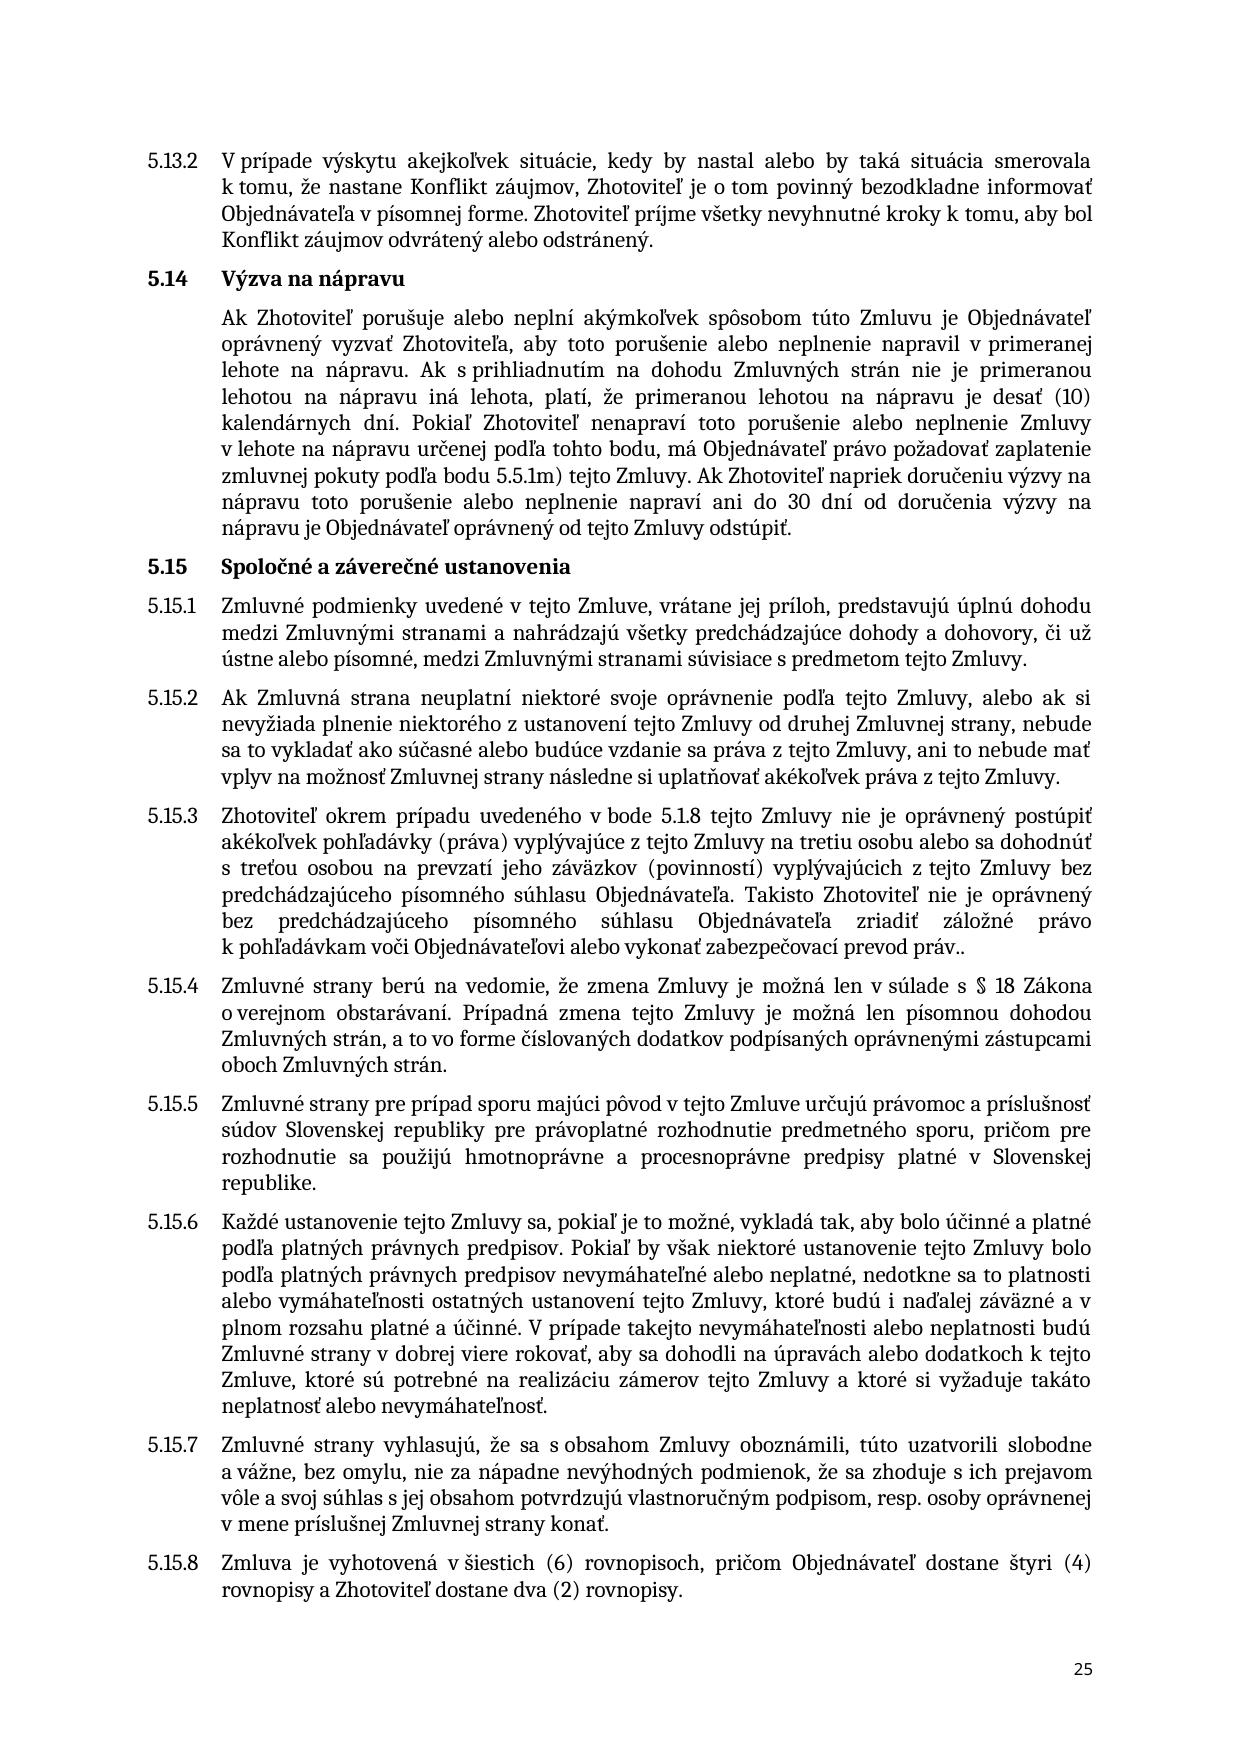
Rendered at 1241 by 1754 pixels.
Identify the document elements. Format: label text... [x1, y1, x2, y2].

list V prípade výskytu akejkoľvek situácie, kedy by nastal alebo by taká situácia smerovala k tomu, že nastane Konflikt záujmov, Zhotoviteľ je o tom povinný bezodkladne informovať Objednávateľa v písomnej forme. Zhotoviteľ príjme všetky nevyhnutné kroky k tomu, aby bol Konflikt záujmov odvrátený alebo odstránený. [148, 148, 1093, 253]
list Zmluvné podmienky uvedené v tejto Zmluve, vrátane jej príloh, predstavujú úplnú dohodu medzi Zmluvnými stranami a nahrádzajú všetky predchádzajúce dohody a dohovory, či už ústne alebo písomné, medzi Zmluvnými stranami súvisiace s predmetom tejto Zmluvy. [148, 593, 1093, 672]
list Každé ustanovenie tejto Zmluvy sa, pokiaľ je to možné, vykladá tak, aby bolo účinné a platné podľa platných právnych predpisov. Pokiaľ by však niektoré ustanovenie tejto Zmluvy bolo podľa platných právnych predpisov nevymáhateľné alebo neplatné, nedotkne sa to platnosti alebo vymáhateľnosti ostatných ustanovení tejto Zmluvy, ktoré budú i naďalej záväzné a v plnom rozsahu platné a účinné. V prípade takejto nevymáhateľnosti alebo neplatnosti budú Zmluvné strany v dobrej viere rokovať, aby sa dohodli na úpravách alebo dodatkoch k tejto Zmluve, ktoré sú potrebné na realizáciu zámerov tejto Zmluvy a ktoré si vyžaduje takáto neplatnosť alebo nevymáhateľnosť. [148, 1209, 1093, 1420]
list Zmluva je vyhotovená v šiestich (6) rovnopisoch, pričom Objednávateľ dostane štyri (4) rovnopisy a Zhotoviteľ dostane dva (2) rovnopisy. [148, 1550, 1093, 1603]
list Zmluvné strany berú na vedomie, že zmena Zmluvy je možná len v súlade s § 18 Zákona o verejnom obstarávaní. Prípadná zmena tejto Zmluvy je možná len písomnou dohodou Zmluvných strán, a to vo forme číslovaných dodatkov podpísaných oprávnenými zástupcami oboch Zmluvných strán. [148, 973, 1093, 1078]
list Ak Zmluvná strana neuplatní niektoré svoje oprávnenie podľa tejto Zmluvy, alebo ak si nevyžiada plnenie niektorého z ustanovení tejto Zmluvy od druhej Zmluvnej strany, nebude sa to vykladať ako súčasné alebo budúce vzdanie sa práva z tejto Zmluvy, ani to nebude mať vplyv na možnosť Zmluvnej strany následne si uplatňovať akékoľvek práva z tejto Zmluvy. [148, 684, 1093, 790]
list Zmluvné strany vyhlasujú, že sa s obsahom Zmluvy oboznámili, túto uzatvorili slobodne a vážne, bez omylu, nie za nápadne nevýhodných podmienok, že sa zhoduje s ich prejavom vôle a svoj súhlas s jej obsahom potvrdzujú vlastnoručným podpisom, resp. osoby oprávnenej v mene príslušnej Zmluvnej strany konať. [148, 1432, 1093, 1538]
list Zmluvné strany pre prípad sporu majúci pôvod v tejto Zmluve určujú právomoc a príslušnosť súdov Slovenskej republiky pre právoplatné rozhodnutie predmetného sporu, pričom pre rozhodnutie sa použijú hmotnoprávne a procesnoprávne predpisy platné v Slovenskej republike. [148, 1091, 1093, 1196]
list Spoločné a záverečné ustanovenia [148, 554, 1093, 580]
list Zhotoviteľ okrem prípadu uvedeného v bode 5.1.8 tejto Zmluvy nie je oprávnený postúpiť akékoľvek pohľadávky (práva) vyplývajúce z tejto Zmluvy na tretiu osobu alebo sa dohodnúť s treťou osobou na prevzatí jeho záväzkov (povinností) vyplývajúcich z tejto Zmluvy bez predchádzajúceho písomného súhlasu Objednávateľa. Takisto Zhotoviteľ nie je oprávnený bez predchádzajúceho písomného súhlasu Objednávateľa zriadiť záložné právo k pohľadávkam voči Objednávateľovi alebo vykonať zabezpečovací prevod práv.. [148, 802, 1093, 961]
list Výzva na nápravu [148, 266, 1093, 292]
text Ak Zhotoviteľ porušuje alebo neplní akýmkoľvek spôsobom túto Zmluvu je Objednávateľ oprávnený vyzvať Zhotoviteľa, aby toto porušenie alebo neplnenie napravil v primeranej lehote na nápravu. Ak s prihliadnutím na dohodu Zmluvných strán nie je primeranou lehotou na nápravu iná lehota, platí, že primeranou lehotou na nápravu je desať (10) kalendárnych dní. Pokiaľ Zhotoviteľ nenapraví toto porušenie alebo neplnenie Zmluvy v lehote na nápravu určenej podľa tohto bodu, má Objednávateľ právo požadovať zaplatenie zmluvnej pokuty podľa bodu 5.5.1m) tejto Zmluvy. Ak Zhotoviteľ napriek doručeniu výzvy na nápravu toto porušenie alebo neplnenie napraví ani do 30 dní od doručenia výzvy na nápravu je Objednávateľ oprávnený od tejto Zmluvy odstúpiť. [221, 304, 1093, 542]
